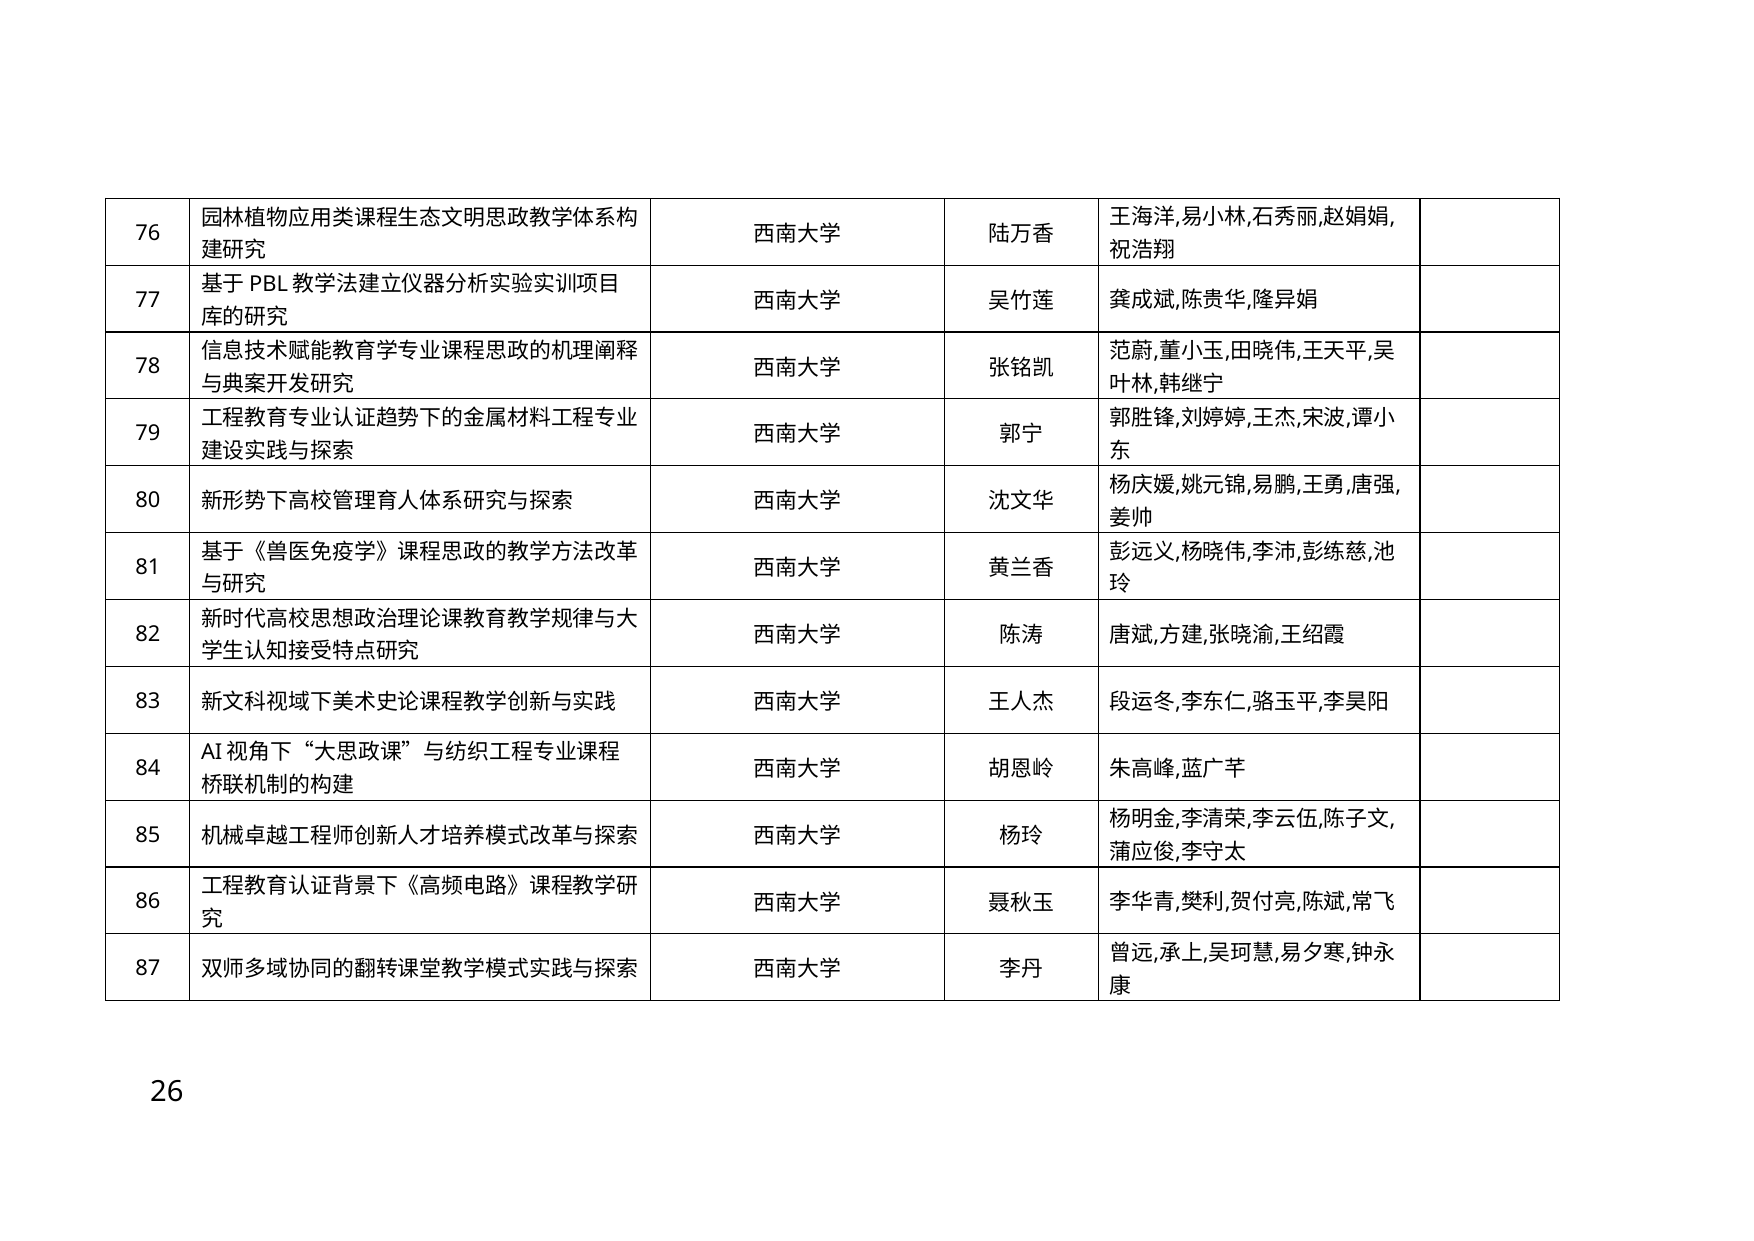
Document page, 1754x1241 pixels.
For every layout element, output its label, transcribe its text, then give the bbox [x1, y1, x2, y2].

table_cell 西南大学 [651, 734, 944, 799]
table_cell 新时代高校思想政治理论课教育教学规律与大学生认知接受特点研究 [190, 600, 650, 666]
table_cell 杨玲 [945, 801, 1098, 866]
table_cell 西南大学 [651, 934, 944, 1000]
table_cell 77 [106, 266, 189, 331]
table_cell [1421, 667, 1559, 733]
table_cell [1421, 333, 1559, 398]
table_cell [1421, 600, 1559, 666]
table_cell 陈涛 [945, 600, 1098, 666]
table_cell 新形势下高校管理育人体系研究与探索 [190, 466, 650, 532]
table_cell 郭胜锋,刘婷婷,王杰,宋波,谭小东 [1099, 399, 1419, 465]
table_cell 龚成斌,陈贵华,隆异娟 [1099, 266, 1419, 331]
table_cell 西南大学 [651, 333, 944, 398]
table_cell 工程教育认证背景下《高频电路》课程教学研究 [190, 868, 650, 933]
table_cell 西南大学 [651, 266, 944, 331]
table_cell 工程教育专业认证趋势下的金属材料工程专业建设实践与探索 [190, 399, 650, 465]
table_cell 83 [106, 667, 189, 733]
table_cell [1421, 266, 1559, 331]
table_cell 86 [106, 868, 189, 933]
table_cell [1421, 934, 1559, 1000]
table_cell 王海洋,易小林,石秀丽,赵娟娟,祝浩翔 [1099, 199, 1419, 264]
table_cell 西南大学 [651, 868, 944, 933]
table_cell 新文科视域下美术史论课程教学创新与实践 [190, 667, 650, 733]
table_cell 张铭凯 [945, 333, 1098, 398]
table_cell 西南大学 [651, 199, 944, 264]
table_cell 曾远,承上,吴珂慧,易夕寒,钟永康 [1099, 934, 1419, 1000]
table_cell 西南大学 [651, 600, 944, 666]
table_cell 西南大学 [651, 533, 944, 599]
table_cell [1421, 734, 1559, 799]
table_cell 双师多域协同的翻转课堂教学模式实践与探索 [190, 934, 650, 1000]
table_cell 李丹 [945, 934, 1098, 1000]
table_cell 黄兰香 [945, 533, 1098, 599]
table_cell 87 [106, 934, 189, 1000]
table_cell 西南大学 [651, 399, 944, 465]
table_cell 胡恩岭 [945, 734, 1098, 799]
table_cell 西南大学 [651, 466, 944, 532]
table_cell 机械卓越工程师创新人才培养模式改革与探索 [190, 801, 650, 866]
table_cell 朱高峰,蓝广芊 [1099, 734, 1419, 799]
table_cell 78 [106, 333, 189, 398]
table_cell 园林植物应用类课程生态文明思政教学体系构建研究 [190, 199, 650, 264]
table_cell 西南大学 [651, 801, 944, 866]
table_cell [1421, 868, 1559, 933]
table_cell 唐斌,方建,张晓渝,王绍霞 [1099, 600, 1419, 666]
table_cell 王人杰 [945, 667, 1098, 733]
table_cell [1421, 199, 1559, 264]
table_cell 郭宁 [945, 399, 1098, 465]
table_cell 信息技术赋能教育学专业课程思政的机理阐释与典案开发研究 [190, 333, 650, 398]
table_cell 西南大学 [651, 667, 944, 733]
table_cell 范蔚,董小玉,田晓伟,王天平,吴叶林,韩继宁 [1099, 333, 1419, 398]
table_cell 85 [106, 801, 189, 866]
table_cell 基于PBL教学法建立仪器分析实验实训项目库的研究 [190, 266, 650, 331]
table_cell 80 [106, 466, 189, 532]
table_cell [1421, 801, 1559, 866]
table_cell 沈文华 [945, 466, 1098, 532]
table_cell 杨庆媛,姚元锦,易鹏,王勇,唐强,姜帅 [1099, 466, 1419, 532]
table_cell [1421, 533, 1559, 599]
table_cell 76 [106, 199, 189, 264]
table_cell 吴竹莲 [945, 266, 1098, 331]
table_cell 段运冬,李东仁,骆玉平,李昊阳 [1099, 667, 1419, 733]
table_cell 李华青,樊利,贺付亮,陈斌,常飞 [1099, 868, 1419, 933]
table_cell 84 [106, 734, 189, 799]
table_cell 82 [106, 600, 189, 666]
table_cell 81 [106, 533, 189, 599]
table_cell 彭远义,杨晓伟,李沛,彭练慈,池玲 [1099, 533, 1419, 599]
table_cell 79 [106, 399, 189, 465]
table_cell [1421, 466, 1559, 532]
table_cell 杨明金,李清荣,李云伍,陈子文,蒲应俊,李守太 [1099, 801, 1419, 866]
table_cell 聂秋玉 [945, 868, 1098, 933]
table_cell 陆万香 [945, 199, 1098, 264]
table_cell 基于《兽医免疫学》课程思政的教学方法改革与研究 [190, 533, 650, 599]
table_cell AI视角下“大思政课”与纺织工程专业课程桥联机制的构建 [190, 734, 650, 799]
table_cell [1421, 399, 1559, 465]
